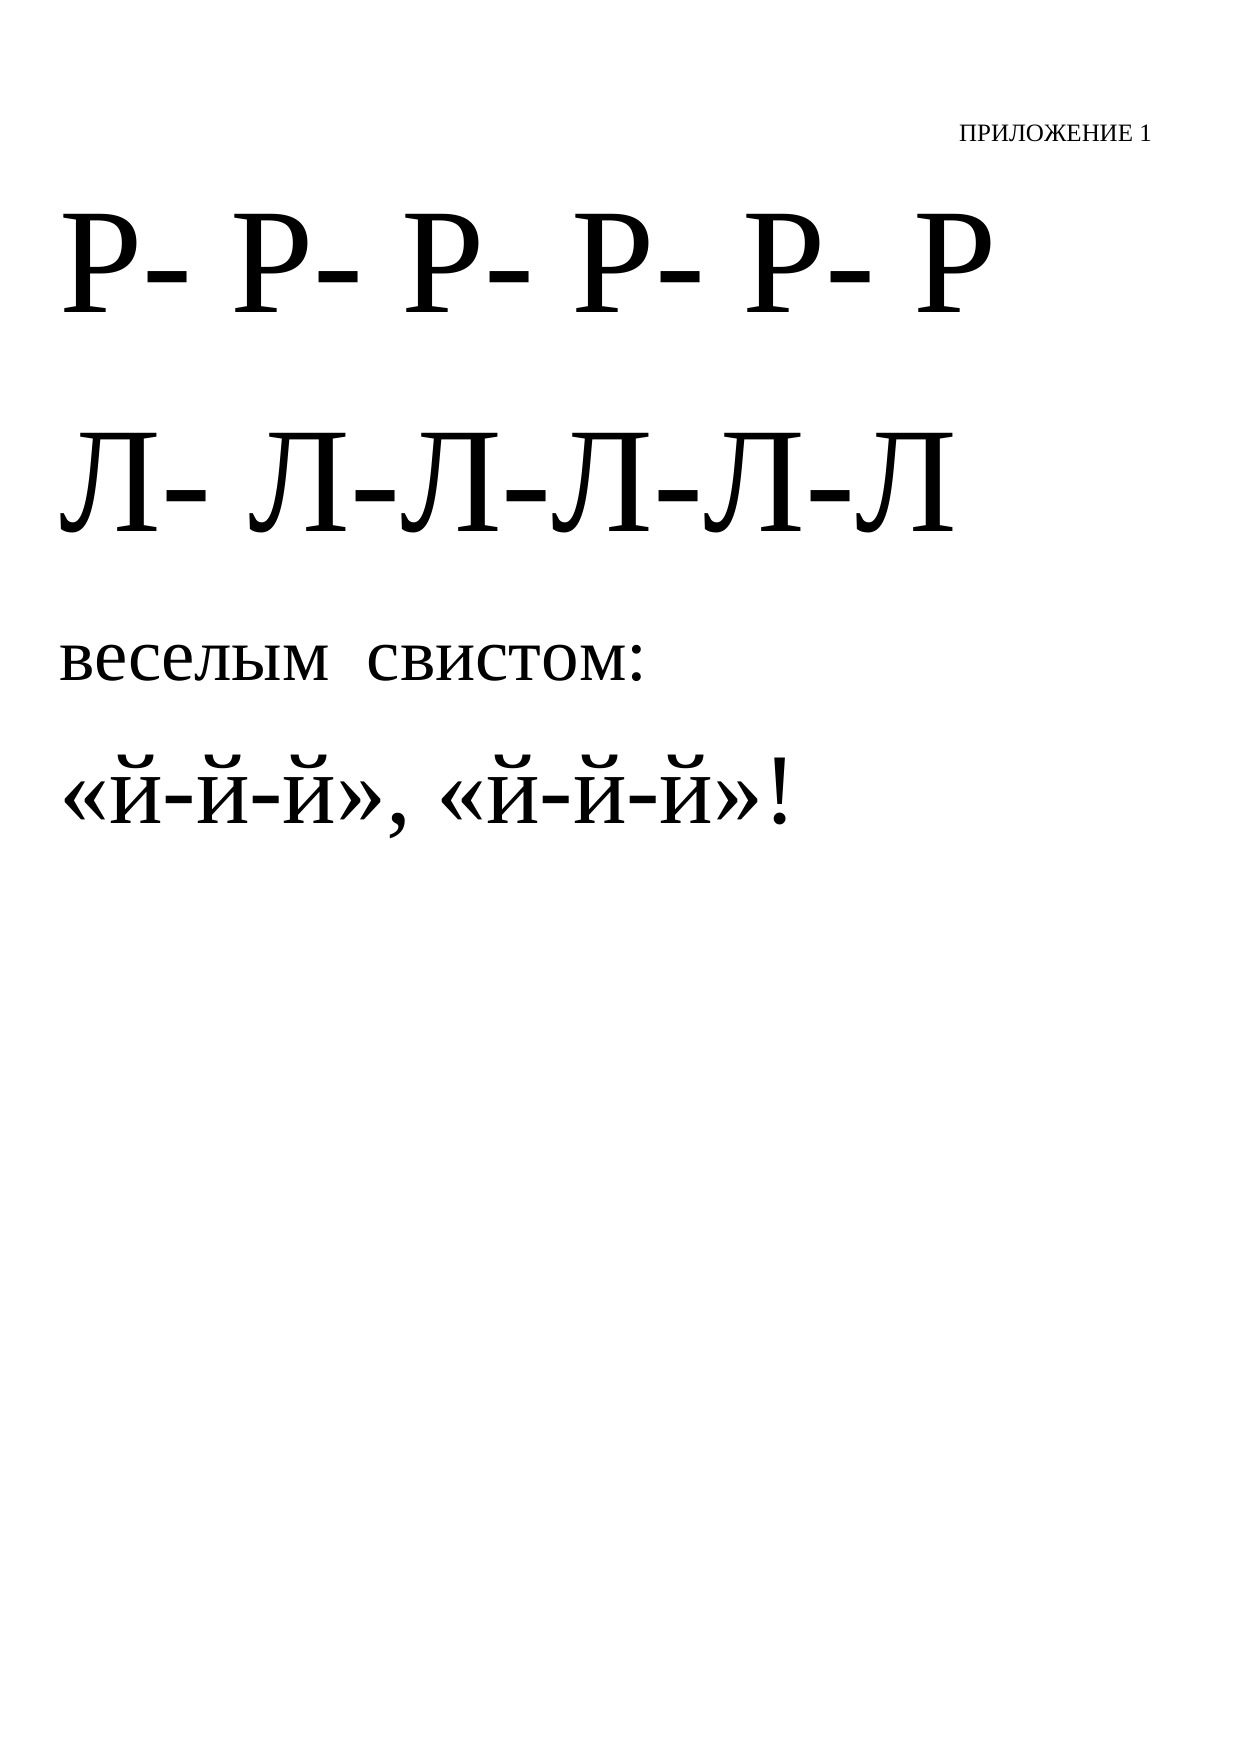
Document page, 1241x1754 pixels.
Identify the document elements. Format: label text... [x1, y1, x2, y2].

text ПРИЛОЖЕНИЕ 1 [59, 118, 1152, 147]
text Л- Л-Л-Л-Л-Л [59, 391, 1152, 564]
text «й-й-й», «й-й-й»! [59, 730, 1152, 845]
text веселым свистом: [59, 610, 1152, 697]
text Р- Р- Р- Р- Р- Р [59, 172, 1152, 344]
